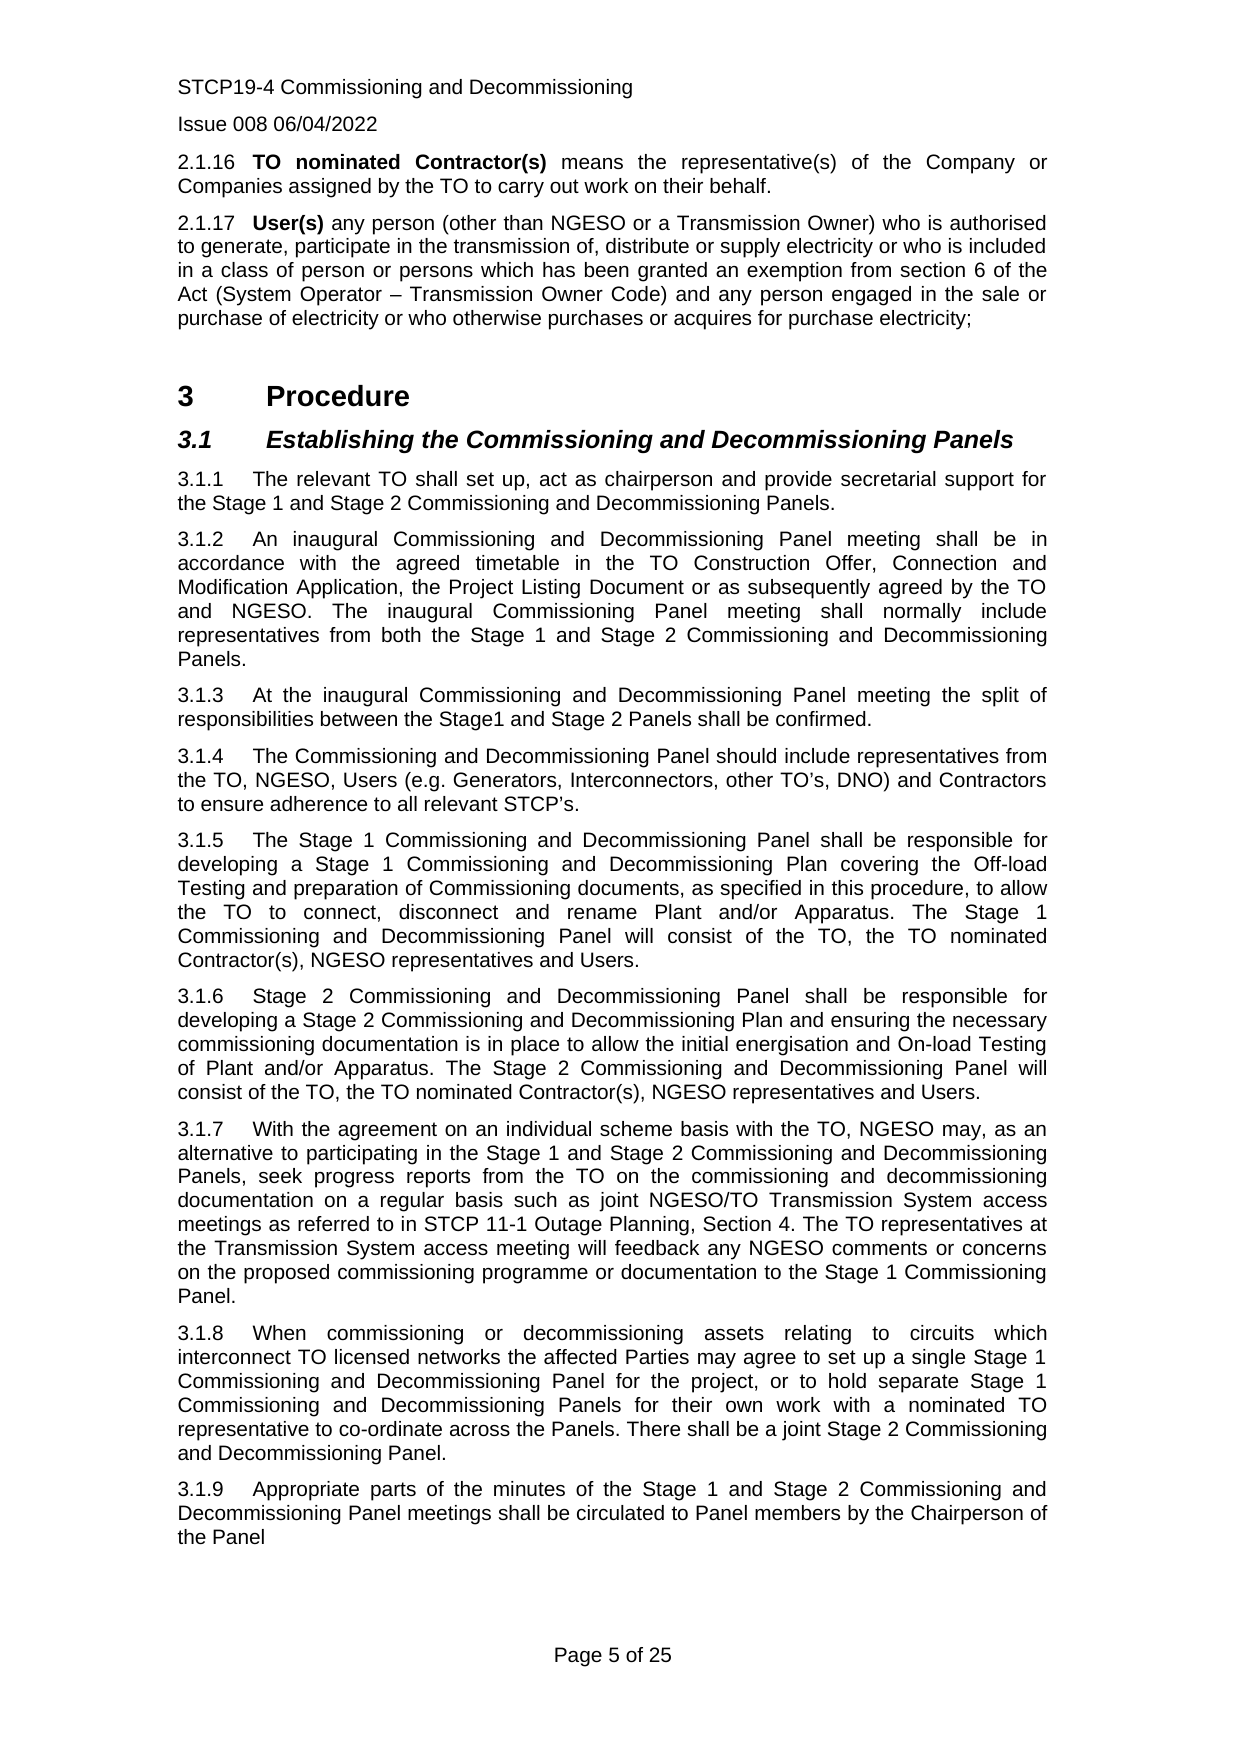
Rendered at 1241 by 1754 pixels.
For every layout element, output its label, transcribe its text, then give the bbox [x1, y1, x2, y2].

subtitle When commissioning or decommissioning assets relating to circuits which interconnect TO licensed networks the affected Parties may agree to set up a single Stage 1 Commissioning and Decommissioning Panel for the project, or to hold separate Stage 1 Commissioning and Decommissioning Panels for their own work with a nominated TO representative to co-ordinate across the Panels. There shall be a joint Stage 2 Commissioning and Decommissioning Panel. [177, 1321, 1048, 1464]
subtitle Procedure [177, 379, 1048, 413]
subtitle User(s) any person (other than NGESO or a Transmission Owner) who is authorised to generate, participate in the transmission of, distribute or supply electricity or who is included in a class of person or persons which has been granted an exemption from section 6 of the Act (System Operator – Transmission Owner Code) and any person engaged in the sale or purchase of electricity or who otherwise purchases or acquires for purchase electricity; [177, 210, 1048, 330]
subtitle Stage 2 Commissioning and Decommissioning Panel shall be responsible for developing a Stage 2 Commissioning and Decommissioning Plan and ensuring the necessary commissioning documentation is in place to allow the initial energisation and On-load Testing of Plant and/or Apparatus. The Stage 2 Commissioning and Decommissioning Panel will consist of the TO, the TO nominated Contractor(s), NGESO representatives and Users. [177, 984, 1048, 1104]
subtitle Appropriate parts of the minutes of the Stage 1 and Stage 2 Commissioning and Decommissioning Panel meetings shall be circulated to Panel members by the Chairperson of the Panel [177, 1477, 1048, 1549]
subtitle An inaugural Commissioning and Decommissioning Panel meeting shall be in accordance with the agreed timetable in the TO Construction Offer, Connection and Modification Application, the Project Listing Document or as subsequently agreed by the TO and NGESO. The inaugural Commissioning Panel meeting shall normally include representatives from both the Stage 1 and Stage 2 Commissioning and Decommissioning Panels. [177, 527, 1048, 671]
subtitle TO nominated Contractor(s) means the representative(s) of the Company or Companies assigned by the TO to carry out work on their behalf. [177, 150, 1048, 198]
subtitle The Stage 1 Commissioning and Decommissioning Panel shall be responsible for developing a Stage 1 Commissioning and Decommissioning Plan covering the Off-load Testing and preparation of Commissioning documents, as specified in this procedure, to allow the TO to connect, disconnect and rename Plant and/or Apparatus. The Stage 1 Commissioning and Decommissioning Panel will consist of the TO, the TO nominated Contractor(s), NGESO representatives and Users. [177, 828, 1048, 972]
subtitle With the agreement on an individual scheme basis with the TO, NGESO may, as an alternative to participating in the Stage 1 and Stage 2 Commissioning and Decommissioning Panels, seek progress reports from the TO on the commissioning and decommissioning documentation on a regular basis such as joint NGESO/TO Transmission System access meetings as referred to in STCP 11-1 Outage Planning, Section 4. The TO representatives at the Transmission System access meeting will feedback any NGESO comments or concerns on the proposed commissioning programme or documentation to the Stage 1 Commissioning Panel. [177, 1116, 1048, 1308]
subtitle The relevant TO shall set up, act as chairperson and provide secretarial support for the Stage 1 and Stage 2 Commissioning and Decommissioning Panels. [177, 466, 1048, 514]
subtitle At the inaugural Commissioning and Decommissioning Panel meeting the split of responsibilities between the Stage1 and Stage 2 Panels shall be confirmed. [177, 683, 1048, 731]
subtitle Establishing the Commissioning and Decommissioning Panels [177, 425, 1048, 454]
subtitle The Commissioning and Decommissioning Panel should include representatives from the TO, NGESO, Users (e.g. Generators, Interconnectors, other TO’s, DNO) and Contractors to ensure adherence to all relevant STCP’s. [177, 743, 1048, 815]
